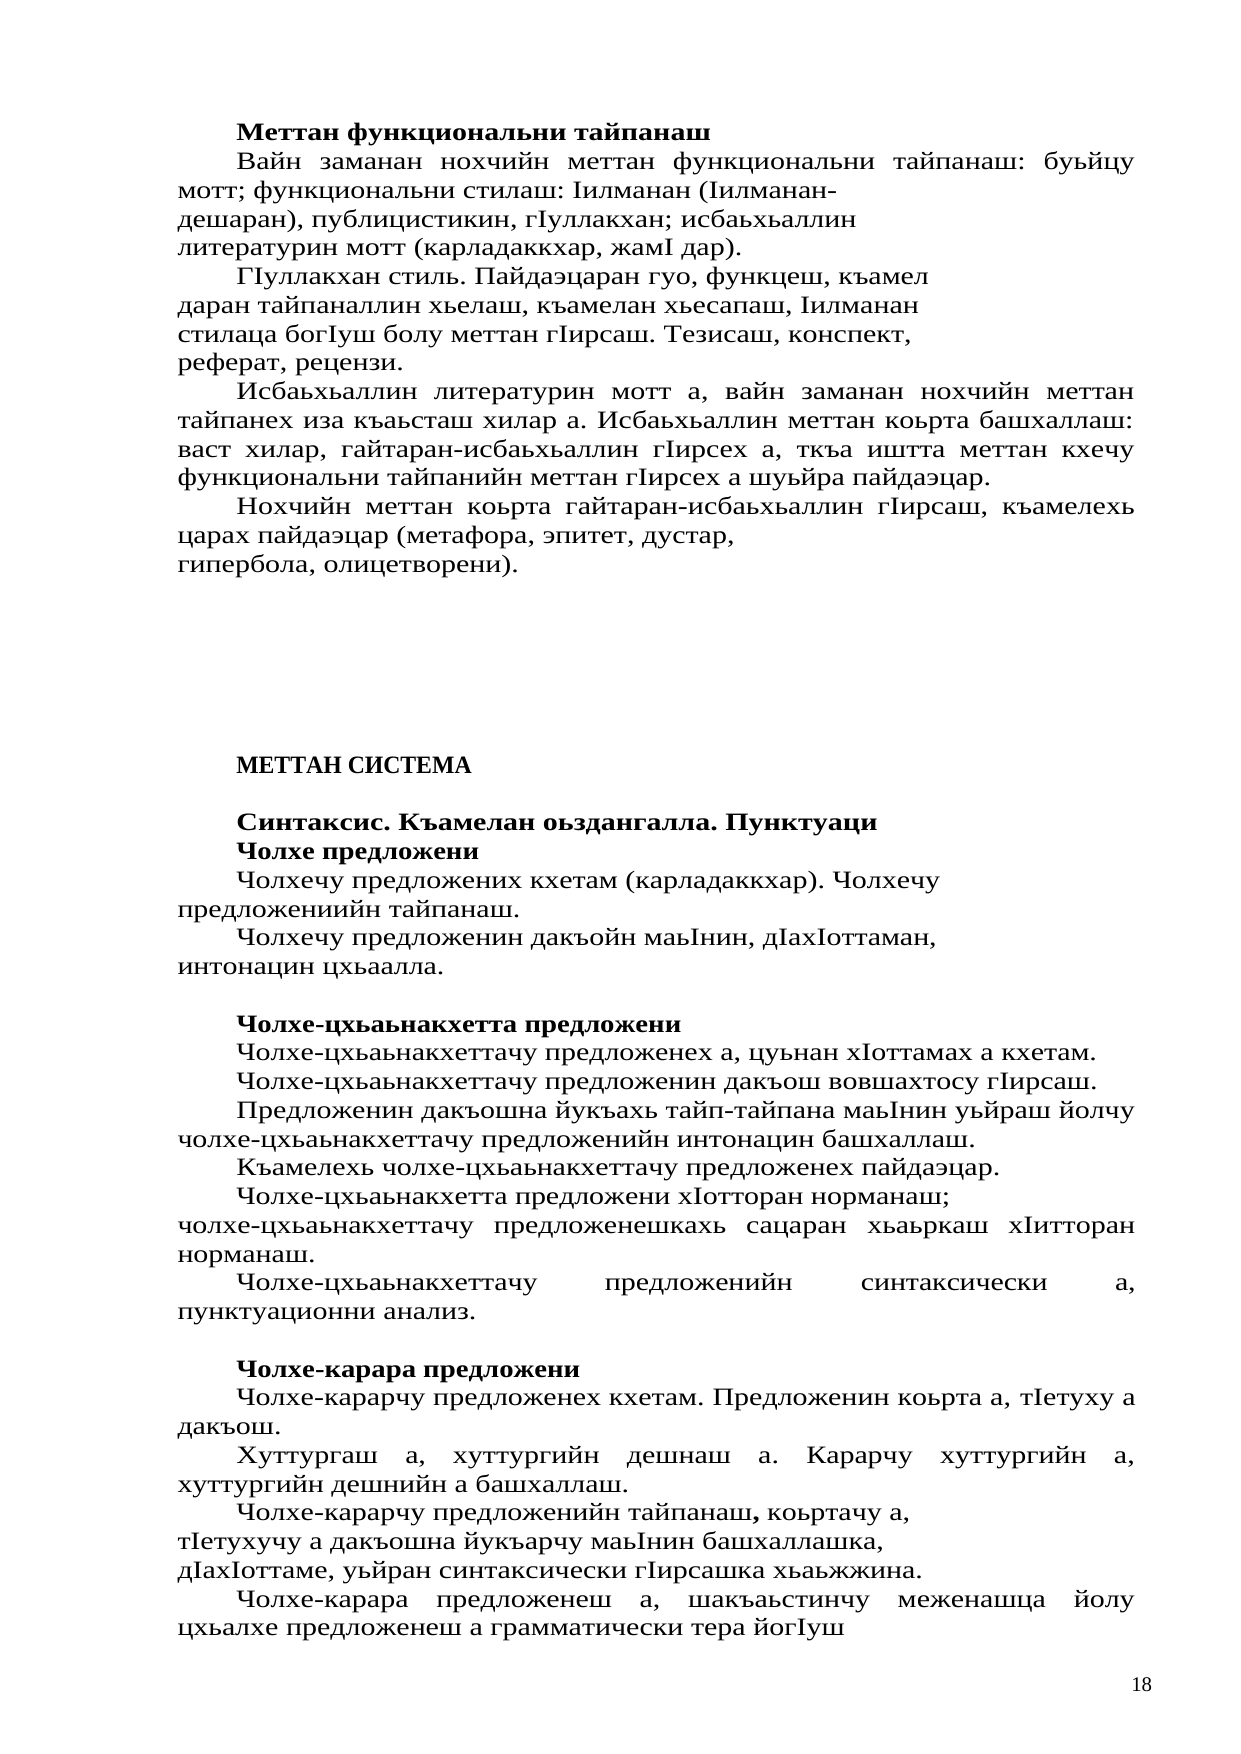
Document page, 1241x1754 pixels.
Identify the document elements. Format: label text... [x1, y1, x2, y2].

text Чолхе-цхьаьнакхетта предложени [177, 1009, 1136, 1037]
text Къамелехь чолхе-цхьаьнакхеттачу предложенех пайдаэцар. [177, 1152, 1136, 1181]
text тIетухучу а дакъошна йукъарчу маьIнин башхаллашка, [177, 1526, 1136, 1555]
text интонацин цхьаалла. [177, 951, 1136, 980]
text Чолхе-цхьаьнакхеттачу предложенийн синтаксически а, пунктуационни анализ. [177, 1267, 1136, 1325]
text стилаца богIуш болу меттан гIирсаш. Тезисаш, конспект, [177, 319, 1136, 347]
text Хуттургаш а, хуттургийн дешнаш а. Карарчу хуттургийн а, хуттургийн дешнийн а башхаллаш. [177, 1440, 1136, 1497]
text даран тайпаналлин хьелаш, къамелан хьесапаш, Iилманан [177, 290, 1136, 319]
text Чолхе-карара предложенеш а, шакъаьстинчу меженашца йолу цхьалхе предложенеш а грамматически тера йогIуш [177, 1584, 1136, 1641]
text литературин мотт (карладаккхар, жамI дар). [177, 232, 1136, 261]
text Чолхе-карарчу предложенех кхетам. Предложенин коьрта а, тIетуху а дакъош. [177, 1382, 1136, 1440]
text Чолхе-карарчу предложенийн тайпанаш, коьртачу а, [177, 1497, 1136, 1526]
text Чолхе-цхьаьнакхеттачу предложенех а, цуьнан хIоттамах а кхетам. [177, 1037, 1136, 1066]
text дIахIоттаме, уьйран синтаксически гIирсашка хьаьжжина. [177, 1555, 1136, 1584]
text Синтаксис. Къамелан оьздангалла. Пунктуаци [177, 807, 1152, 836]
text Меттан функциональни тайпанаш [177, 117, 1152, 146]
text чолхе-цхьаьнакхеттачу предложенешкахь сацаран хьаьркаш хIитторан норманаш. [177, 1210, 1135, 1267]
text Вайн заманан нохчийн меттан функциональни тайпанаш: буьйцу мотт; функциональни стилаш: Iилманан (Iилманан- [177, 146, 1136, 204]
text Чолхе-цхьаьнакхеттачу предложенин дакъош вовшахтосу гIирсаш. [177, 1066, 1136, 1095]
text предложениийн тайпанаш. [177, 894, 1152, 922]
text ГIуллакхан стиль. Пайдаэцаран гуо, функцеш, къамел [177, 261, 1136, 290]
text Чолхечу предложених кхетам (карладаккхар). Чолхечу [177, 865, 1152, 894]
text Чолхе-карара предложени [177, 1354, 1136, 1382]
text Чолхечу предложенин дакъойн маьIнин, дIахIоттаман, [177, 922, 1136, 951]
text гипербола, олицетворени). [177, 549, 1136, 577]
text Исбаьхьаллин литературин мотт а, вайн заманан нохчийн меттан тайпанех иза къаьсташ хилар а. Исбаьхьаллин меттан коьрта башхаллаш: васт хилар, гайтаран-исбаьхьаллин гIирсех а, ткъа иштта меттан кхечу функциональни тайпанийн меттан гIирсех а шуьйра пайдаэцар. [177, 376, 1136, 491]
text реферат, рецензи. [177, 347, 1136, 376]
text Чолхе-цхьаьнакхетта предложени хIотторан норманаш; [177, 1181, 1135, 1210]
text дешаран), публицистикин, гIуллакхан; исбаьхьаллин [177, 204, 1136, 232]
text Предложенин дакъошна йукъахь тайп-тайпана маьӀнин уьйраш йолчу чолхе-цхьаьнакхеттачу предложенийн интонацин башхаллаш. [177, 1095, 1136, 1152]
text Чолхе предложени [177, 836, 1136, 865]
text МЕТТАН СИСТЕМА [177, 750, 1152, 779]
text Нохчийн меттан коьрта гайтаран-исбаьхьаллин гIирсаш, къамелехь царах пайдаэцар (метафора, эпитет, дустар, [177, 491, 1136, 549]
